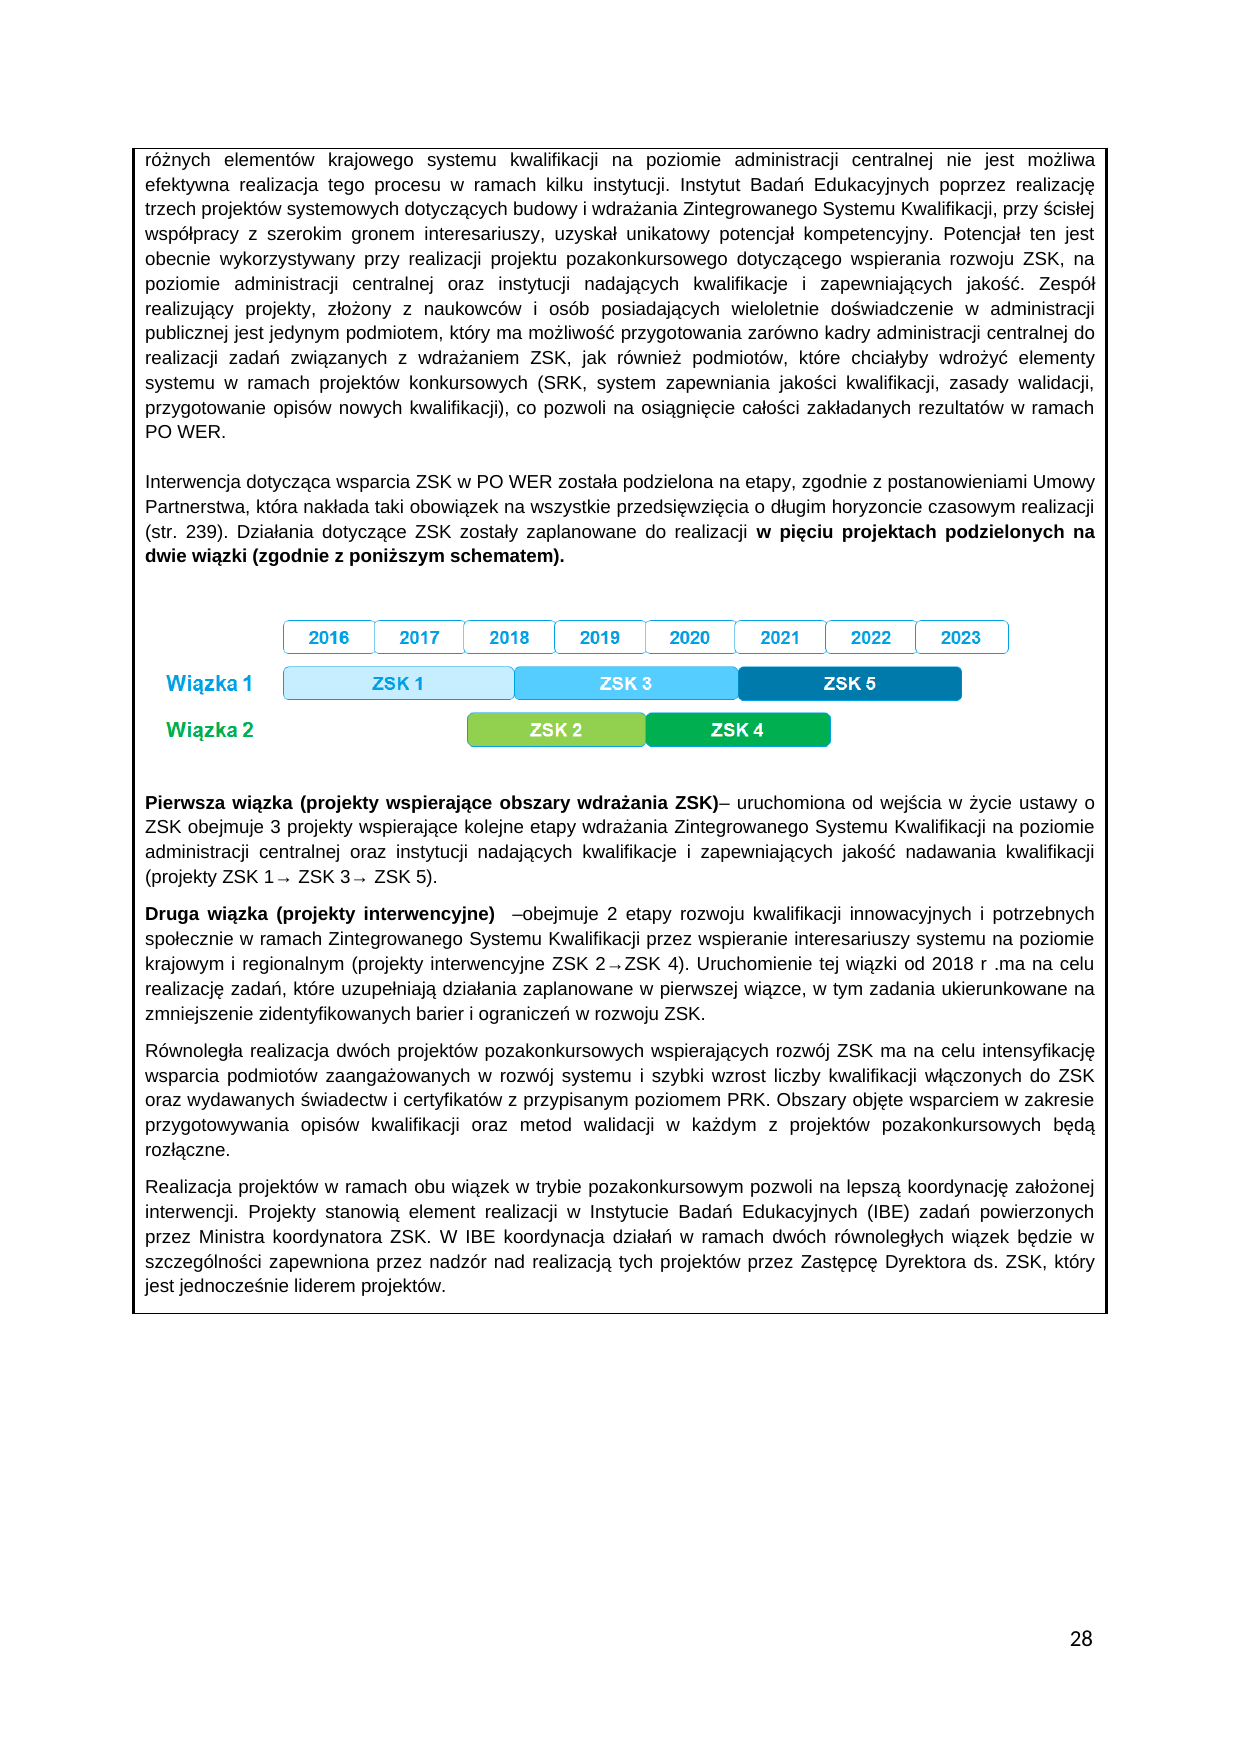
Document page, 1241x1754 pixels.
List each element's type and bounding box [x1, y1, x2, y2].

picture [144, 591, 1027, 775]
table_cell [135, 149, 1105, 1313]
